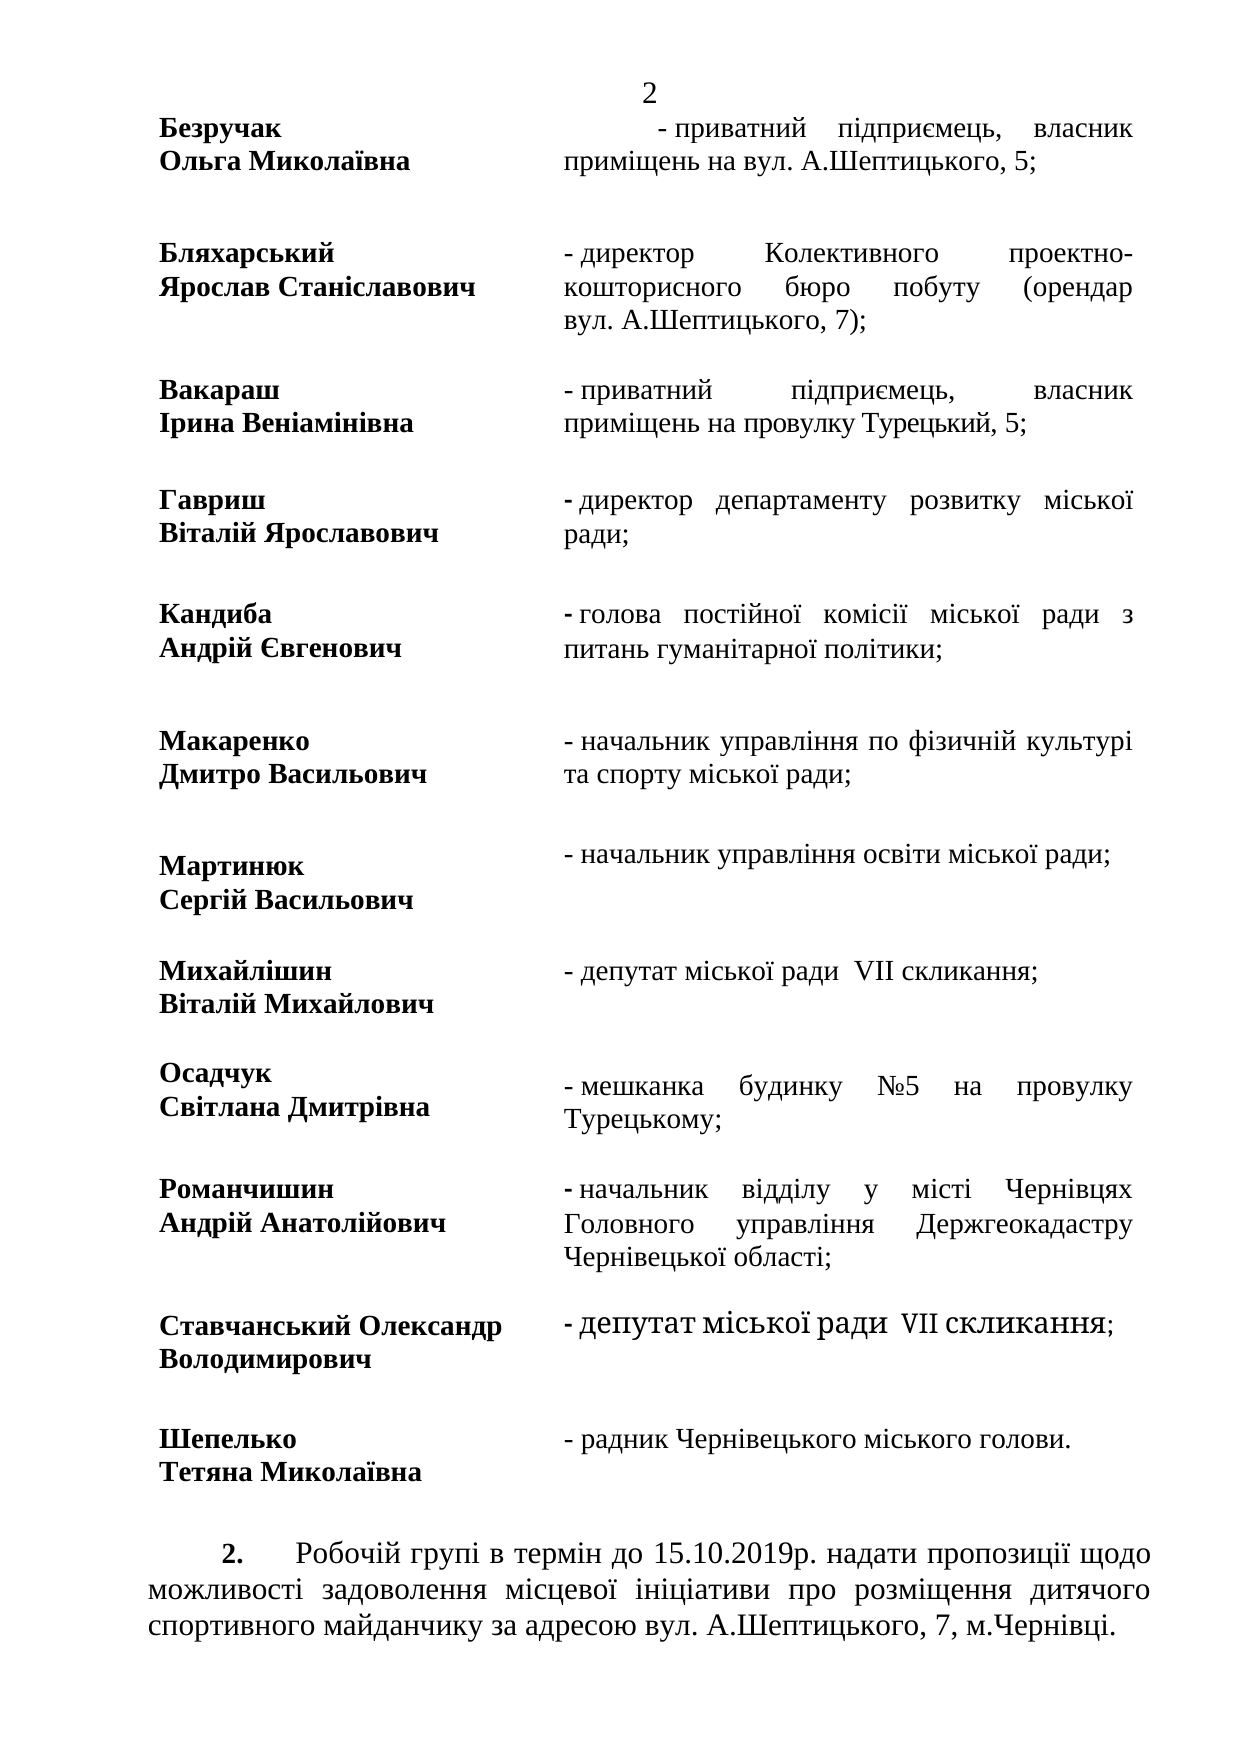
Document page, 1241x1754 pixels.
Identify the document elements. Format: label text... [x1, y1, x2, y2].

table_cell - депутат міської ради VII скликання; [552, 940, 1144, 1056]
table_cell Романчишин Андрій Анатолійович [148, 1171, 552, 1308]
table_cell Макаренко Дмитро Васильович [148, 710, 552, 836]
table_cell - приватний підприємець, власник приміщень на вул. А.Шептицького, 5; [552, 110, 1144, 223]
table_cell - начальник управління по фізичній культурі та спорту міської ради; [552, 710, 1144, 836]
table_cell Ставчанський Олександр Володимирович [148, 1308, 552, 1408]
table_cell Безручак Ольга Миколаївна [148, 110, 552, 223]
table_cell Шепелько Тетяна Миколаївна [148, 1408, 552, 1488]
table_cell Осадчук Світлана Дмитрівна [148, 1056, 552, 1171]
table_cell - депутат міської ради VII скликання; [552, 1308, 1144, 1408]
table_cell - голова постійної комісії міської ради з питань гуманітарної політики; [552, 596, 1144, 710]
table_cell - начальник управління освіти міської ради; [552, 836, 1144, 940]
table_cell - директор Колективного проектно-кошторисного бюро побуту (орендар вул. А.Шептицького, 7); [552, 223, 1144, 372]
table_cell Бляхарський Ярослав Станіславович [148, 223, 552, 372]
table_cell - мешканка будинку №5 на провулку Турецькому; [552, 1056, 1144, 1171]
table_cell - начальник відділу у місті Чернівцях Головного управління Держгеокадастру Чернівецької області; [552, 1171, 1144, 1308]
table_cell Мартинюк Сергій Васильович [148, 836, 552, 940]
table_cell Кандиба Андрій Євгенович [148, 596, 552, 710]
table_cell - директор департаменту розвитку міської ради; [552, 482, 1144, 596]
table_cell Вакараш Ірина Веніамінівна [148, 372, 552, 482]
table_cell - радник Чернівецького міського голови. [552, 1408, 1144, 1488]
table_cell Гавриш Віталій Ярославович [148, 482, 552, 596]
list Робочій групі в термін до 15.10.2019р. надати пропозиції щодо можливості задоволення місцевої ініціативи про розміщення дитячого спортивного майданчику за адресою вул. А.Шептицького, 7, м.Чернівці. [148, 1534, 1152, 1642]
table_cell - приватний підприємець, власник приміщень на провулку Турецький, 5; [552, 372, 1144, 482]
table_cell Михайлішин Віталій Михайлович [148, 940, 552, 1056]
